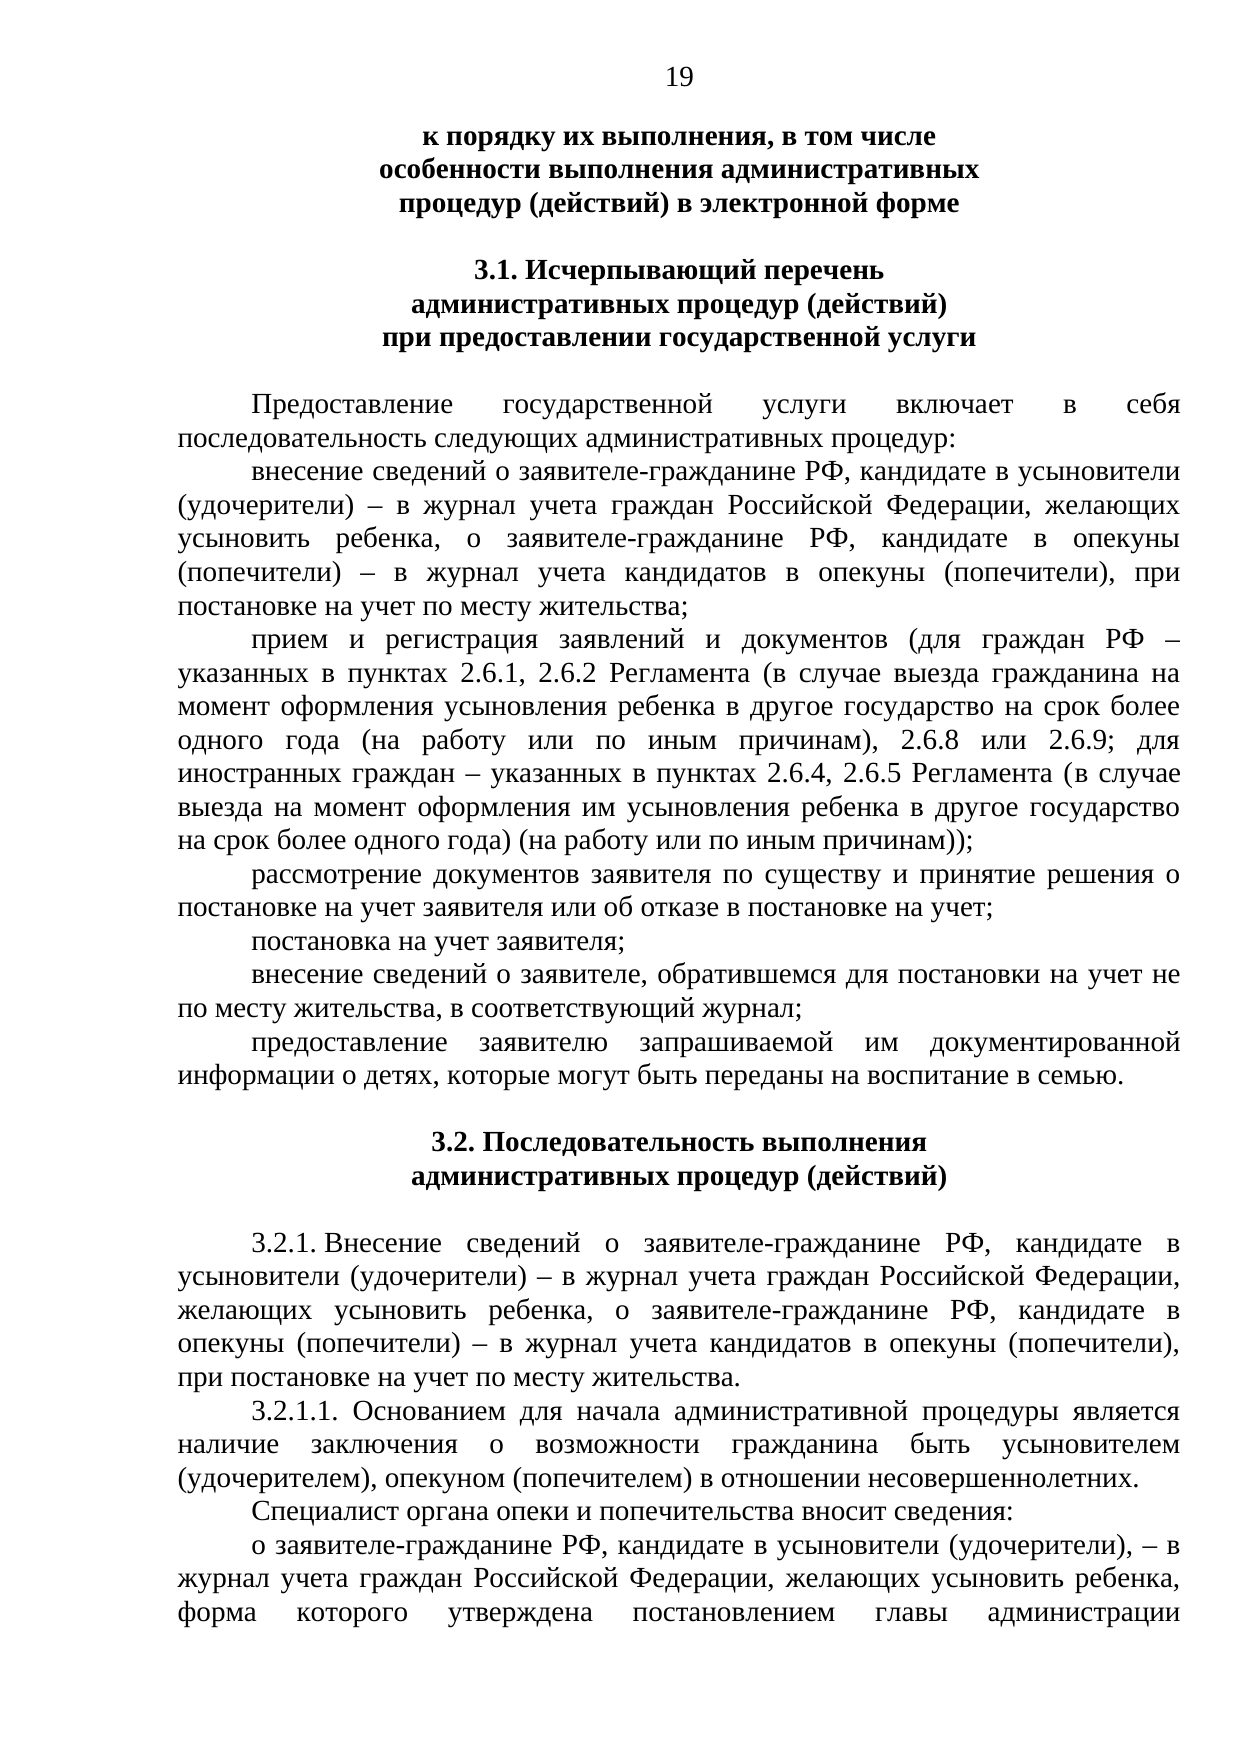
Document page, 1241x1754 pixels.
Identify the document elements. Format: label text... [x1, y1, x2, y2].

text прием и регистрация заявлений и документов (для граждан РФ – указанных в пунктах 2.6.1, 2.6.2 Регламента (в случае выезда гражданина на момент оформления усыновления ребенка в другое государство на срок более одного года (на работу или по иным причинам), 2.6.8 или 2.6.9; для иностранных граждан – указанных в пунктах 2.6.4, 2.6.5 Регламента (в случае выезда на момент оформления им усыновления ребенка в другое государство на срок более одного года) (на работу или по иным причинам)); [177, 621, 1181, 856]
text особенности выполнения административных [177, 152, 1181, 185]
text процедур (действий) в электронной форме [177, 185, 1181, 219]
text рассмотрение документов заявителя по существу и принятие решения о постановке на учет заявителя или об отказе в постановке на учет; [177, 856, 1181, 923]
text 3.1. Исчерпывающий перечень [177, 252, 1181, 286]
text 3.2. Последовательность выполнения [177, 1124, 1181, 1158]
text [177, 1527, 1181, 1627]
text постановка на учет заявителя; [177, 923, 1181, 957]
text 3.2.1.1. Основанием для начала административной процедуры является наличие заключения о возможности гражданина быть усыновителем (удочерителем), опекуном (попечителем) в отношении несовершеннолетних. [177, 1393, 1181, 1493]
text внесение сведений о заявителе-гражданине РФ, кандидате в усыновители (удочерители) – в журнал учета граждан Российской Федерации, желающих усыновить ребенка, о заявителе-гражданине РФ, кандидате в опекуны (попечители) – в журнал учета кандидатов в опекуны (попечители), при постановке на учет по месту жительства; [177, 453, 1181, 621]
text Специалист органа опеки и попечительства вносит сведения: [177, 1493, 1181, 1527]
text предоставление заявителю запрашиваемой им документированной информации о детях, которые могут быть переданы на воспитание в семью. [177, 1024, 1181, 1091]
text Предоставление государственной услуги включает в себя последовательность следующих административных процедур: [177, 386, 1181, 453]
text внесение сведений о заявителе, обратившемся для постановки на учет не по месту жительства, в соответствующий журнал; [177, 957, 1181, 1024]
text административных процедур (действий) [177, 286, 1181, 319]
text 3.2.1. Внесение сведений о заявителе-гражданине РФ, кандидате в усыновители (удочерители) – в журнал учета граждан Российской Федерации, желающих усыновить ребенка, о заявителе-гражданине РФ, кандидате в опекуны (попечители) – в журнал учета кандидатов в опекуны (попечители), при постановке на учет по месту жительства. [177, 1225, 1181, 1393]
text при предоставлении государственной услуги [177, 319, 1181, 353]
text административных процедур (действий) [177, 1158, 1181, 1191]
text к порядку их выполнения, в том числе [177, 118, 1181, 152]
